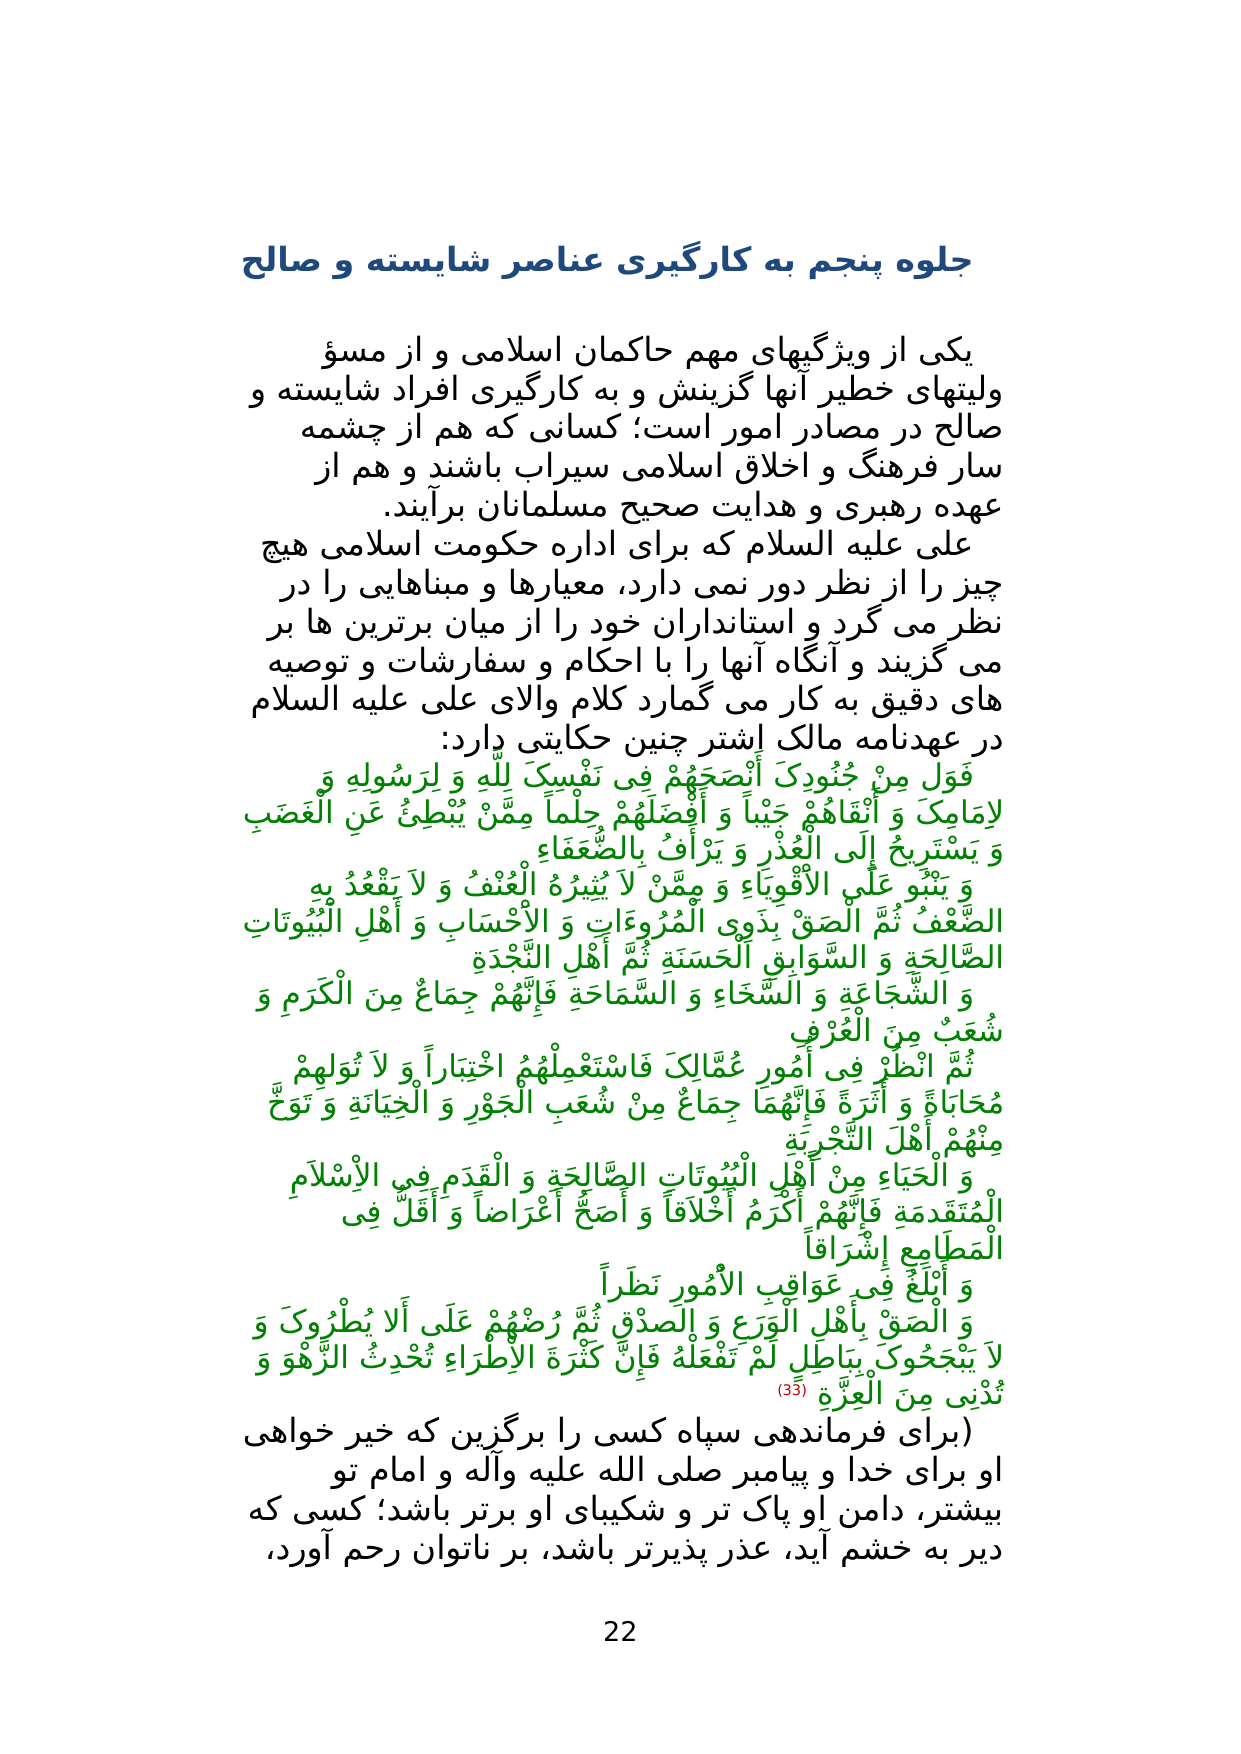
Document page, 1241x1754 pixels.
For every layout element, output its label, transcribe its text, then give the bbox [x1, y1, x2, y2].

text یکی از ویژگیهای مهم حاکمان اسلامی و از مسؤ ولیتهای خطیر آنها گزینش و به کارگیری افراد شایسته و صالح در مصادر امور است؛ کسانی که هم از چشمه سار فرهنگ و اخلاق اسلامی سیراب باشند و هم از عهده رهبری و هدایت صحیح مسلمانان برآیند. [236, 330, 1004, 524]
subtitle جلوه پنجم به کارگیری عناصر شایسته و صالح [236, 241, 1004, 279]
text وَ أَبْلَغُ فِی عَوَاقِبِ الاُْمُورِ نَظَراً [236, 1267, 1004, 1303]
text وَ الْصَقْ بِأَهْلِ الْوَرَعِ وَ الصدْقِ ثُمَّ رُضْهُمْ عَلَی أَلا یُطْرُوکَ وَ لاَ یَبْجَحُوکَ بِبَاطِلٍ لَمْ تَفْعَلْهُ فَإِنَّ کَثْرَةَ الاِْطْرَاءِ تُحْدِثُ الزَّهْوَ وَ تُدْنِی مِنَ الْعِزَّةِ (33) [236, 1303, 1004, 1412]
text وَ الشَّجَاعَةِ وَ السَّخَاءِ وَ السَّمَاحَةِ فَإِنَّهُمْ جِمَاعٌ مِنَ الْکَرَمِ وَ شُعَبٌ مِنَ الْعُرْفِ [236, 976, 1004, 1048]
text فَوَل مِنْ جُنُودِکَ أَنْصَحَهُمْ فِی نَفْسِکَ لِلَّهِ وَ لِرَسُولِهِ وَ لاِِمَامِکَ وَ أَنْقَاهُمْ جَیْباً وَ أَفْضَلَهُمْ حِلْماً مِمَّنْ یُبْطِئُ عَنِ الْغَضَبِ وَ یَسْتَرِیحُ إِلَی الْعُذْرِ وَ یَرْأَفُ بِالضُّعَفَاءِ [236, 758, 1004, 867]
text وَ یَنْبُو عَلَی الاَْقْوِیَاءِ وَ مِمَّنْ لاَ یُثِیرُهُ الْعُنْفُ وَ لاَ یَقْعُدُ بِهِ الضَّعْفُ ثُمَّ الْصَقْ بِذَوِی الْمُرُوءَاتِ وَ الاَْحْسَابِ وَ أَهْلِ الْبُیُوتَاتِ الصَّالِحَةِ وَ السَّوَابِقِ الْحَسَنَةِ ثُمَّ أَهْلِ النَّجْدَةِ [236, 867, 1004, 976]
text علی علیه السلام که برای اداره حکومت اسلامی هیچ چیز را از نظر دور نمی دارد، معیارها و مبناهایی را در نظر می گرد و استانداران خود را از میان برترین ها بر می گزیند و آنگاه آنها را با احکام و سفارشات و توصیه های دقیق به کار می گمارد کلام والای علی علیه السلام در عهدنامه مالک اشتر چنین حکایتی دارد: [236, 524, 1004, 758]
text وَ الْحَیَاءِ مِنْ أَهْلِ الْبُیُوتَاتِ الصَّالِحَةِ وَ الْقَدَمِ فِی الاِْسْلاَمِ الْمُتَقَدمَةِ فَإِنَّهُمْ أَکْرَمُ أَخْلاَقاً وَ أَصَحُّ أَعْرَاضاً وَ أَقَلُّ فِی الْمَطَامِعِ إِشْرَاقاً [236, 1157, 1004, 1267]
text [236, 1412, 1004, 1567]
text ثُمَّ انْظُرْ فِی أُمُورِ عُمَّالِکَ فَاسْتَعْمِلْهُمُ اخْتِبَاراً وَ لاَ تُوَلهِمْ مُحَابَاةً وَ أَثَرَةً فَإِنَّهُمَا جِمَاعٌ مِنْ شُعَبِ الْجَوْرِ وَ الْخِیَانَةِ وَ تَوَخَّ مِنْهُمْ أَهْلَ التَّجْرِبَةِ [236, 1048, 1004, 1157]
